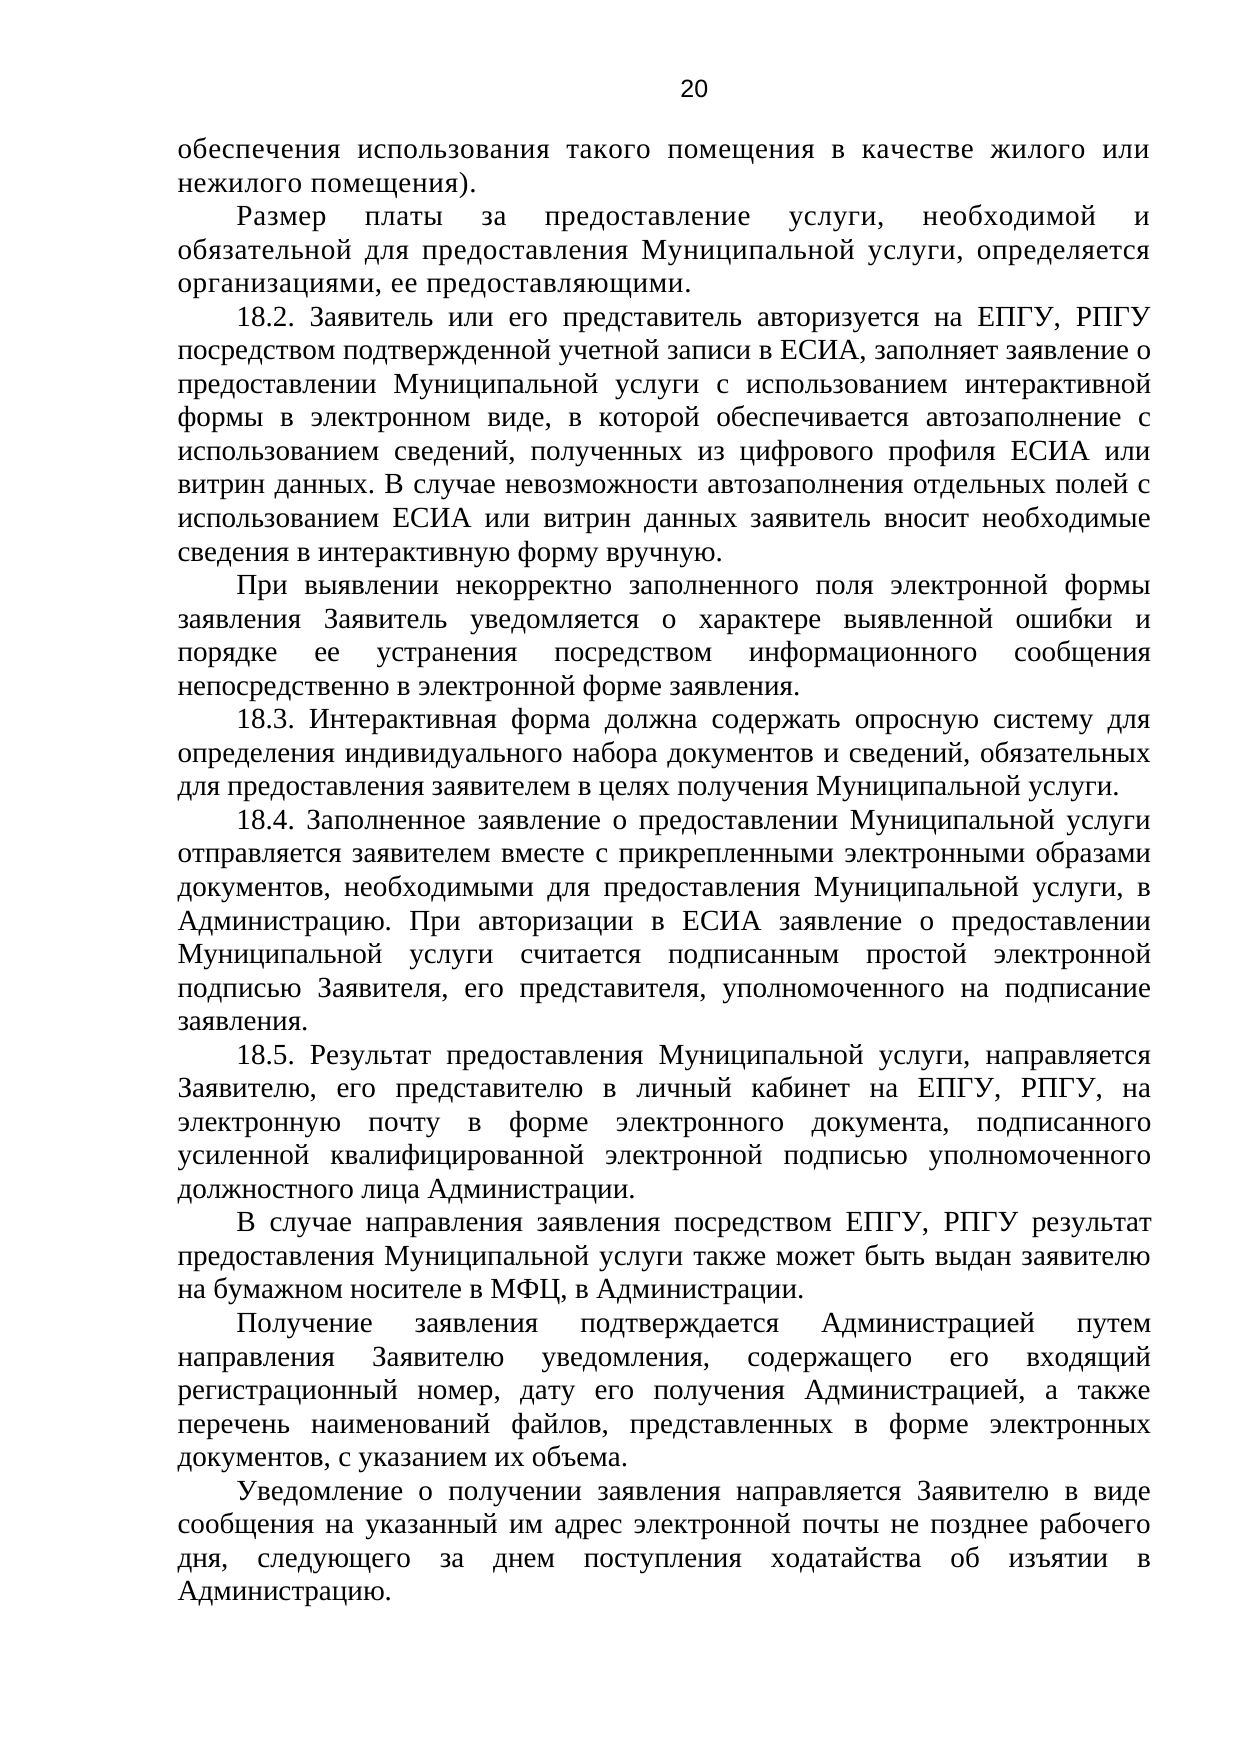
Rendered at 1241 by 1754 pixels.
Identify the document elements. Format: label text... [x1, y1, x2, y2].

text Уведомление о получении заявления направляется Заявителю в виде сообщения на указанный им адрес электронной почты не позднее рабочего дня, следующего за днем поступления ходатайства об изъятии в Администрацию. [177, 1473, 1152, 1607]
text 18.2. Заявитель или его представитель авторизуется на ЕПГУ, РПГУ посредством подтвержденной учетной записи в ЕСИА, заполняет заявление о предоставлении Муниципальной услуги с использованием интерактивной формы в электронном виде, в которой обеспечивается автозаполнение с использованием сведений, полученных из цифрового профиля ЕСИА или витрин данных. В случае невозможности автозаполнения отдельных полей с использованием ЕСИА или витрин данных заявитель вносит необходимые сведения в интерактивную форму вручную. [177, 299, 1152, 567]
text 18.3. Интерактивная форма должна содержать опросную систему для определения индивидуального набора документов и сведений, обязательных для предоставления заявителем в целях получения Муниципальной услуги. [177, 701, 1152, 802]
text В случае направления заявления посредством ЕПГУ, РПГУ результат предоставления Муниципальной услуги также может быть выдан заявителю на бумажном носителе в МФЦ, в Администрации. [177, 1204, 1152, 1305]
text Размер платы за предоставление услуги, необходимой и обязательной для предоставления Муниципальной услуги, определяется организациями, ее предоставляющими. [177, 198, 1152, 299]
text Получение заявления подтверждается Администрацией путем направления Заявителю уведомления, содержащего его входящий регистрационный номер, дату его получения Администрацией, а также перечень наименований файлов, представленных в форме электронных документов, с указанием их объема. [177, 1305, 1152, 1473]
text При выявлении некорректно заполненного поля электронной формы заявления Заявитель уведомляется о характере выявленной ошибки и порядке ее устранения посредством информационного сообщения непосредственно в электронной форме заявления. [177, 567, 1152, 701]
text 18.5. Результат предоставления Муниципальной услуги, направляется Заявителю, его представителю в личный кабинет на ЕПГУ, РПГУ, на электронную почту в форме электронного документа, подписанного усиленной квалифицированной электронной подписью уполномоченного должностного лица Администрации. [177, 1037, 1152, 1204]
text 18.4. Заполненное заявление о предоставлении Муниципальной услуги отправляется заявителем вместе с прикрепленными электронными образами документов, необходимыми для предоставления Муниципальной услуги, в Администрацию. При авторизации в ЕСИА заявление о предоставлении Муниципальной услуги считается подписанным простой электронной подписью Заявителя, его представителя, уполномоченного на подписание заявления. [177, 802, 1152, 1037]
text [177, 131, 1152, 198]
